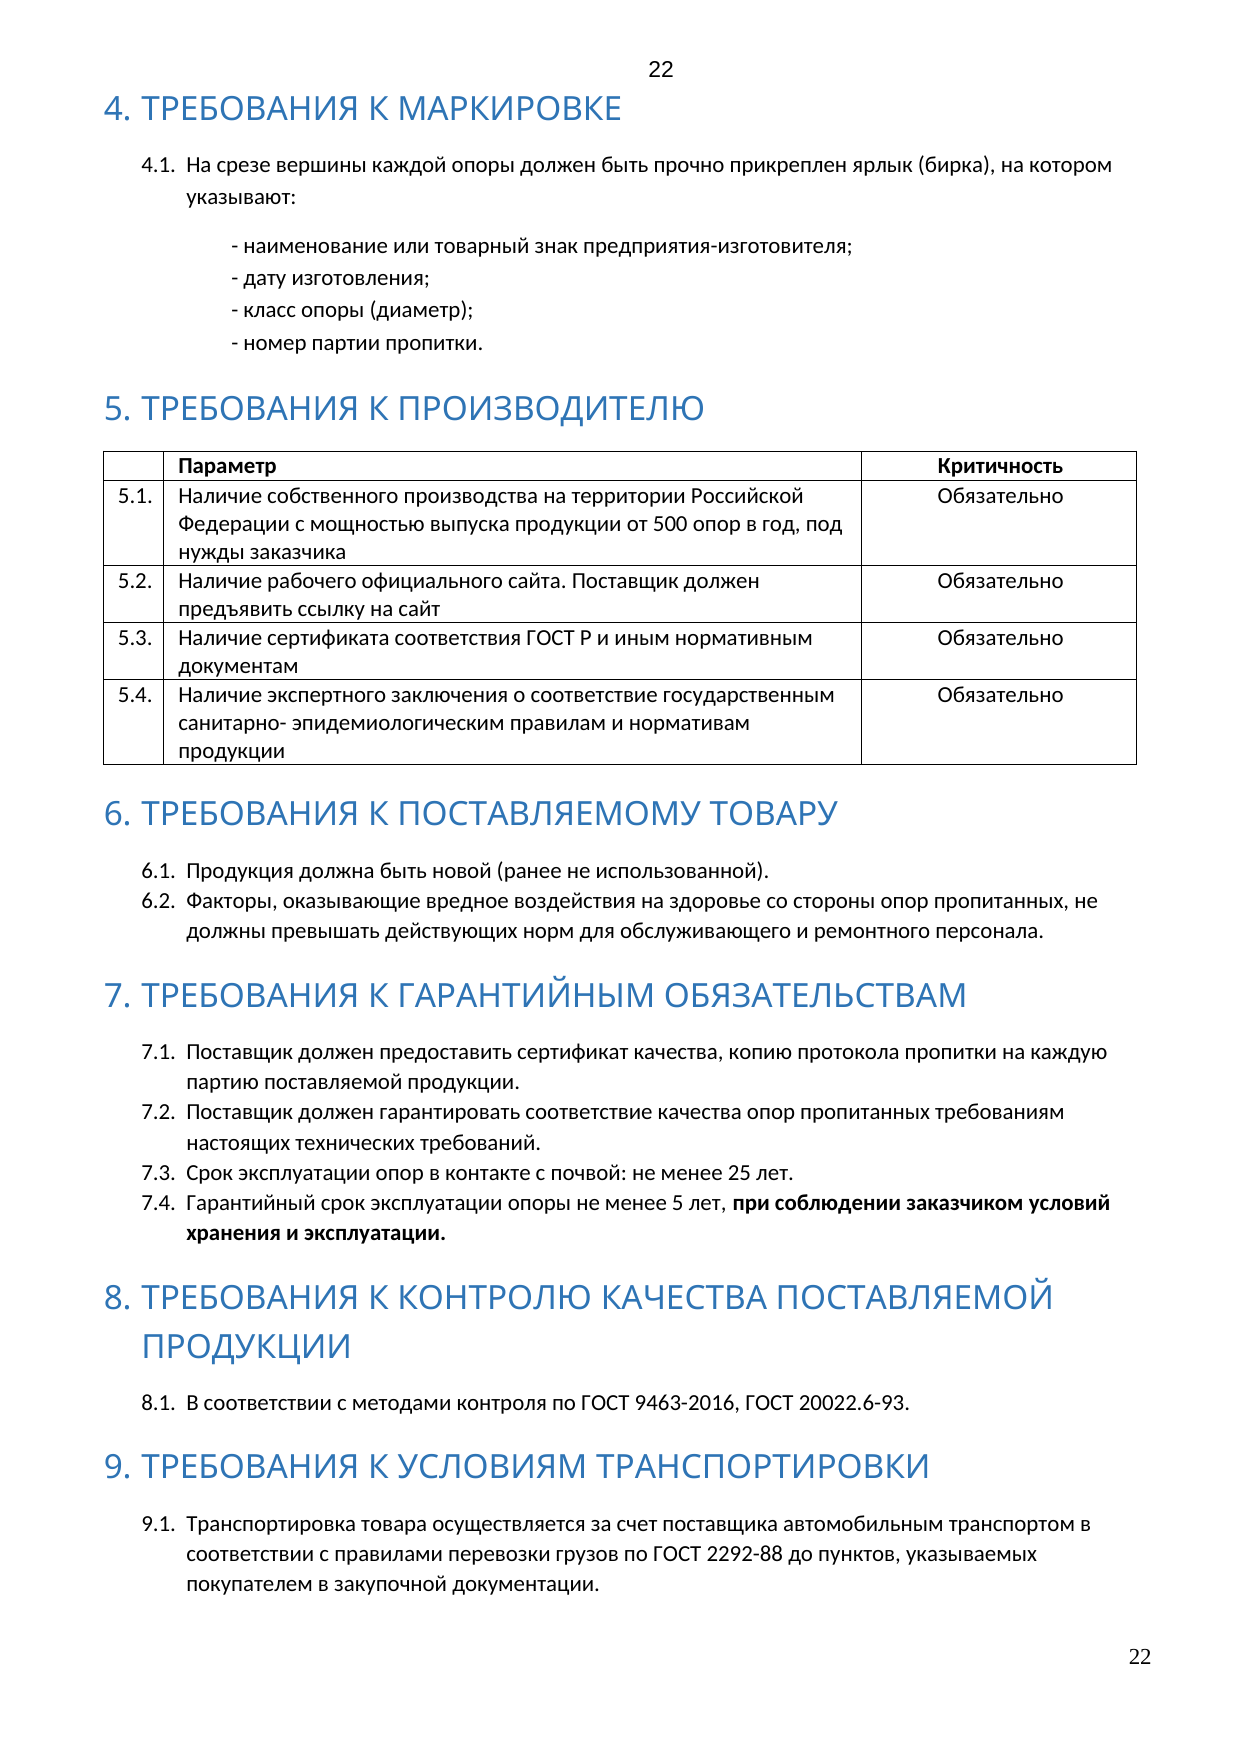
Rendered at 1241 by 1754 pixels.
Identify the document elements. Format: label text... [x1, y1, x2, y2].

list Факторы, оказывающие вредное воздействия на здоровье со стороны опор пропитанных, не должны превышать действующих норм для обслуживающего и ремонтного персонала. [141, 886, 1152, 944]
list Транспортировка товара осуществляется за счет поставщика автомобильным транспортом в соответствии с правилами перевозки грузов по ГОСТ 2292-88 до пунктов, указываемых покупателем в закупочной документации. [141, 1509, 1152, 1597]
list ТРЕБОВАНИЯ К ПОСТАВЛЯЕМОМУ ТОВАРУ [103, 790, 1152, 836]
list ТРЕБОВАНИЯ К ПРОИЗВОДИТЕЛЮ [103, 385, 1152, 430]
table_cell 5.3. [104, 623, 163, 679]
list Продукция должна быть новой (ранее не использованной). [141, 856, 1152, 884]
table_header Параметр [164, 452, 861, 480]
table_cell 5.2. [104, 566, 163, 622]
list Поставщик должен предоставить сертификат качества, копию протокола пропитки на каждую партию поставляемой продукции. [141, 1037, 1152, 1095]
text - номер партии пропитки. [231, 328, 1152, 356]
table_cell Наличие экспертного заключения о соответствие государственным санитарно- эпидемиологическим правилам и нормативам продукции [164, 680, 861, 764]
list Гарантийный срок эксплуатации опоры не менее 5 лет, при соблюдении заказчиком условий хранения и эксплуатации. [141, 1188, 1152, 1246]
list ТРЕБОВАНИЯ К МАРКИРОВКЕ [103, 84, 1152, 130]
list ТРЕБОВАНИЯ К УСЛОВИЯМ ТРАНСПОРТИРОВКИ [103, 1443, 1152, 1489]
list ТРЕБОВАНИЯ К ГАРАНТИЙНЫМ ОБЯЗАТЕЛЬСТВАМ [103, 971, 1152, 1017]
table_cell Наличие сертификата соответствия ГОСТ Р и иным нормативным документам [164, 623, 861, 679]
list Поставщик должен гарантировать соответствие качества опор пропитанных требованиям настоящих технических требований. [141, 1097, 1152, 1156]
list Срок эксплуатации опор в контакте с почвой: не менее 25 лет. [141, 1158, 1152, 1186]
table_cell Обязательно [862, 680, 1136, 764]
list В соответствии с методами контроля по ГОСТ 9463-2016, ГОСТ 20022.6-93. [141, 1388, 1152, 1416]
list На срезе вершины каждой опоры должен быть прочно прикреплен ярлык (бирка), на котором указывают: [141, 150, 1152, 210]
table_header Критичность [862, 452, 1136, 480]
list ТРЕБОВАНИЯ К КОНТРОЛЮ КАЧЕСТВА ПОСТАВЛЯЕМОЙ ПРОДУКЦИИ [103, 1273, 1152, 1368]
table_cell Наличие рабочего официального сайта. Поставщик должен предъявить ссылку на сайт [164, 566, 861, 622]
table_cell Обязательно [862, 566, 1136, 622]
table_cell Обязательно [862, 481, 1136, 565]
table_cell Наличие собственного производства на территории Российской Федерации с мощностью выпуска продукции от 500 опор в год, под нужды заказчика [164, 481, 861, 565]
text - класс опоры (диаметр); [231, 296, 1152, 324]
text - дату изготовления; [231, 263, 1152, 291]
table_cell 5.1. [104, 481, 163, 565]
table_cell 5.4. [104, 680, 163, 764]
table_header [104, 452, 163, 480]
table_cell Обязательно [862, 623, 1136, 679]
text - наименование или товарный знак предприятия-изготовителя; [231, 231, 1152, 259]
